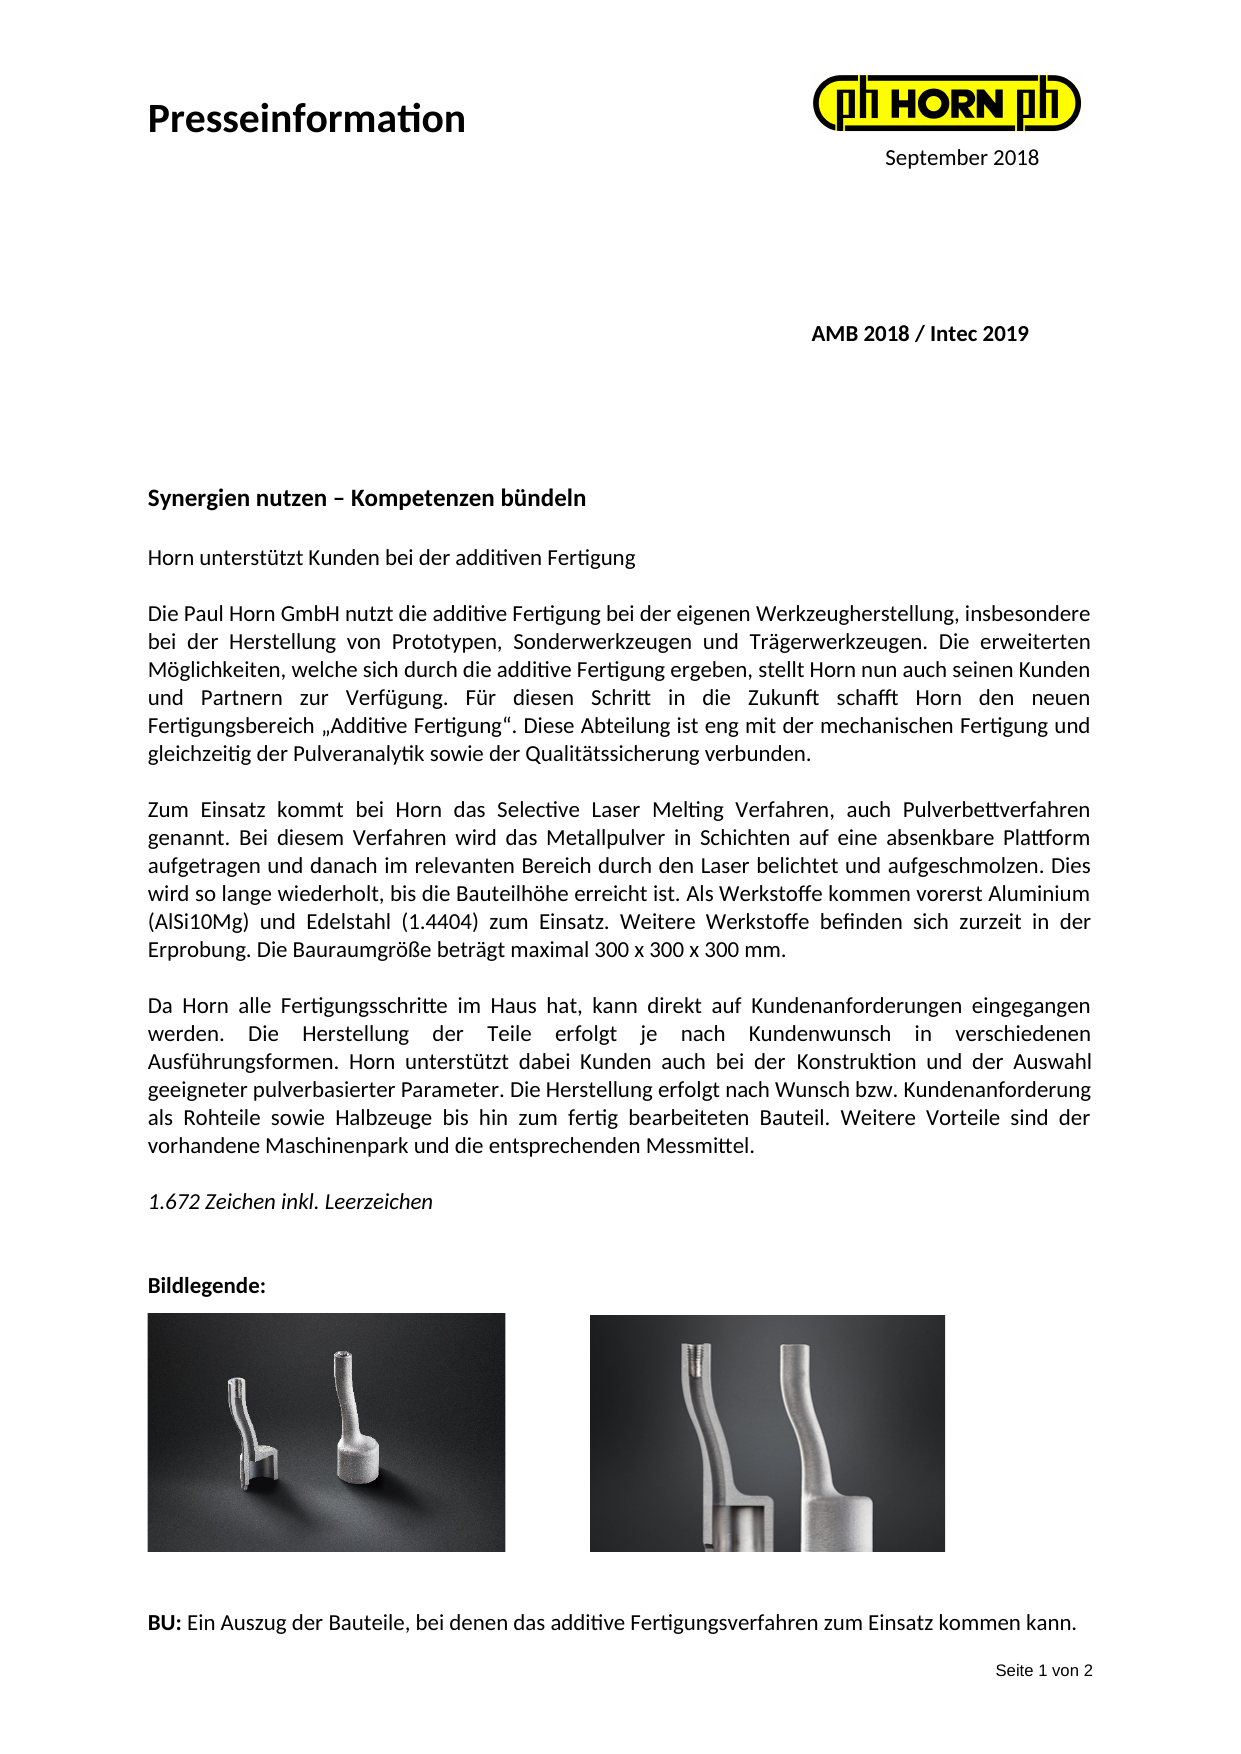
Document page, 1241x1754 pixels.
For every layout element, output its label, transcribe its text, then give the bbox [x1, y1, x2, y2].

text Bildlegende: [148, 1271, 1093, 1299]
text Synergien nutzen – Kompetenzen bündeln [148, 482, 1093, 512]
picture [811, 73, 1083, 133]
text AMB 2018 / Intec 2019 [148, 319, 1093, 347]
picture [147, 1313, 506, 1552]
text 1.672 Zeichen inkl. Leerzeichen [148, 1187, 1093, 1215]
text Horn unterstützt Kunden bei der additiven Fertigung [148, 543, 1093, 571]
text BU: Ein Auszug der Bauteile, bei denen das additive Fertigungsverfahren zum Einsatz kommen kann. [148, 1608, 1093, 1636]
text Da Horn alle Fertigungsschritte im Haus hat, kann direkt auf Kundenanforderungen eingegangen werden. Die Herstellung der Teile erfolgt je nach Kundenwunsch in verschiedenen Ausführungsformen. Horn unterstützt dabei Kunden auch bei der Konstruktion und der Auswahl geeigneter pulverbasierter Parameter. Die Herstellung erfolgt nach Wunsch bzw. Kundenanforderung als Rohteile sowie Halbzeuge bis hin zum fertig bearbeiteten Bauteil. Weitere Vorteile sind der vorhandene Maschinenpark und die entsprechenden Messmittel. [148, 991, 1093, 1159]
text Die Paul Horn GmbH nutzt die additive Fertigung bei der eigenen Werkzeugherstellung, insbesondere bei der Herstellung von Prototypen, Sonderwerkzeugen und Trägerwerkzeugen. Die erweiterten Möglichkeiten, welche sich durch die additive Fertigung ergeben, stellt Horn nun auch seinen Kunden und Partnern zur Verfügung. Für diesen Schritt in die Zukunft schafft Horn den neuen Fertigungsbereich „Additive Fertigung“. Diese Abteilung ist eng mit der mechanischen Fertigung und gleichzeitig der Pulveranalytik sowie der Qualitätssicherung verbunden. [148, 599, 1093, 767]
text Zum Einsatz kommt bei Horn das Selective Laser Melting Verfahren, auch Pulverbettverfahren genannt. Bei diesem Verfahren wird das Metallpulver in Schichten auf eine absenkbare Plattform aufgetragen und danach im relevanten Bereich durch den Laser belichtet und aufgeschmolzen. Dies wird so lange wiederholt, bis die Bauteilhöhe erreicht ist. Als Werkstoffe kommen vorerst Aluminium (AlSi10Mg) und Edelstahl (1.4404) zum Einsatz. Weitere Werkstoffe befinden sich zurzeit in der Erprobung. Die Bauraumgröße beträgt maximal 300 x 300 x 300 mm. [148, 795, 1093, 963]
picture [590, 1315, 946, 1552]
